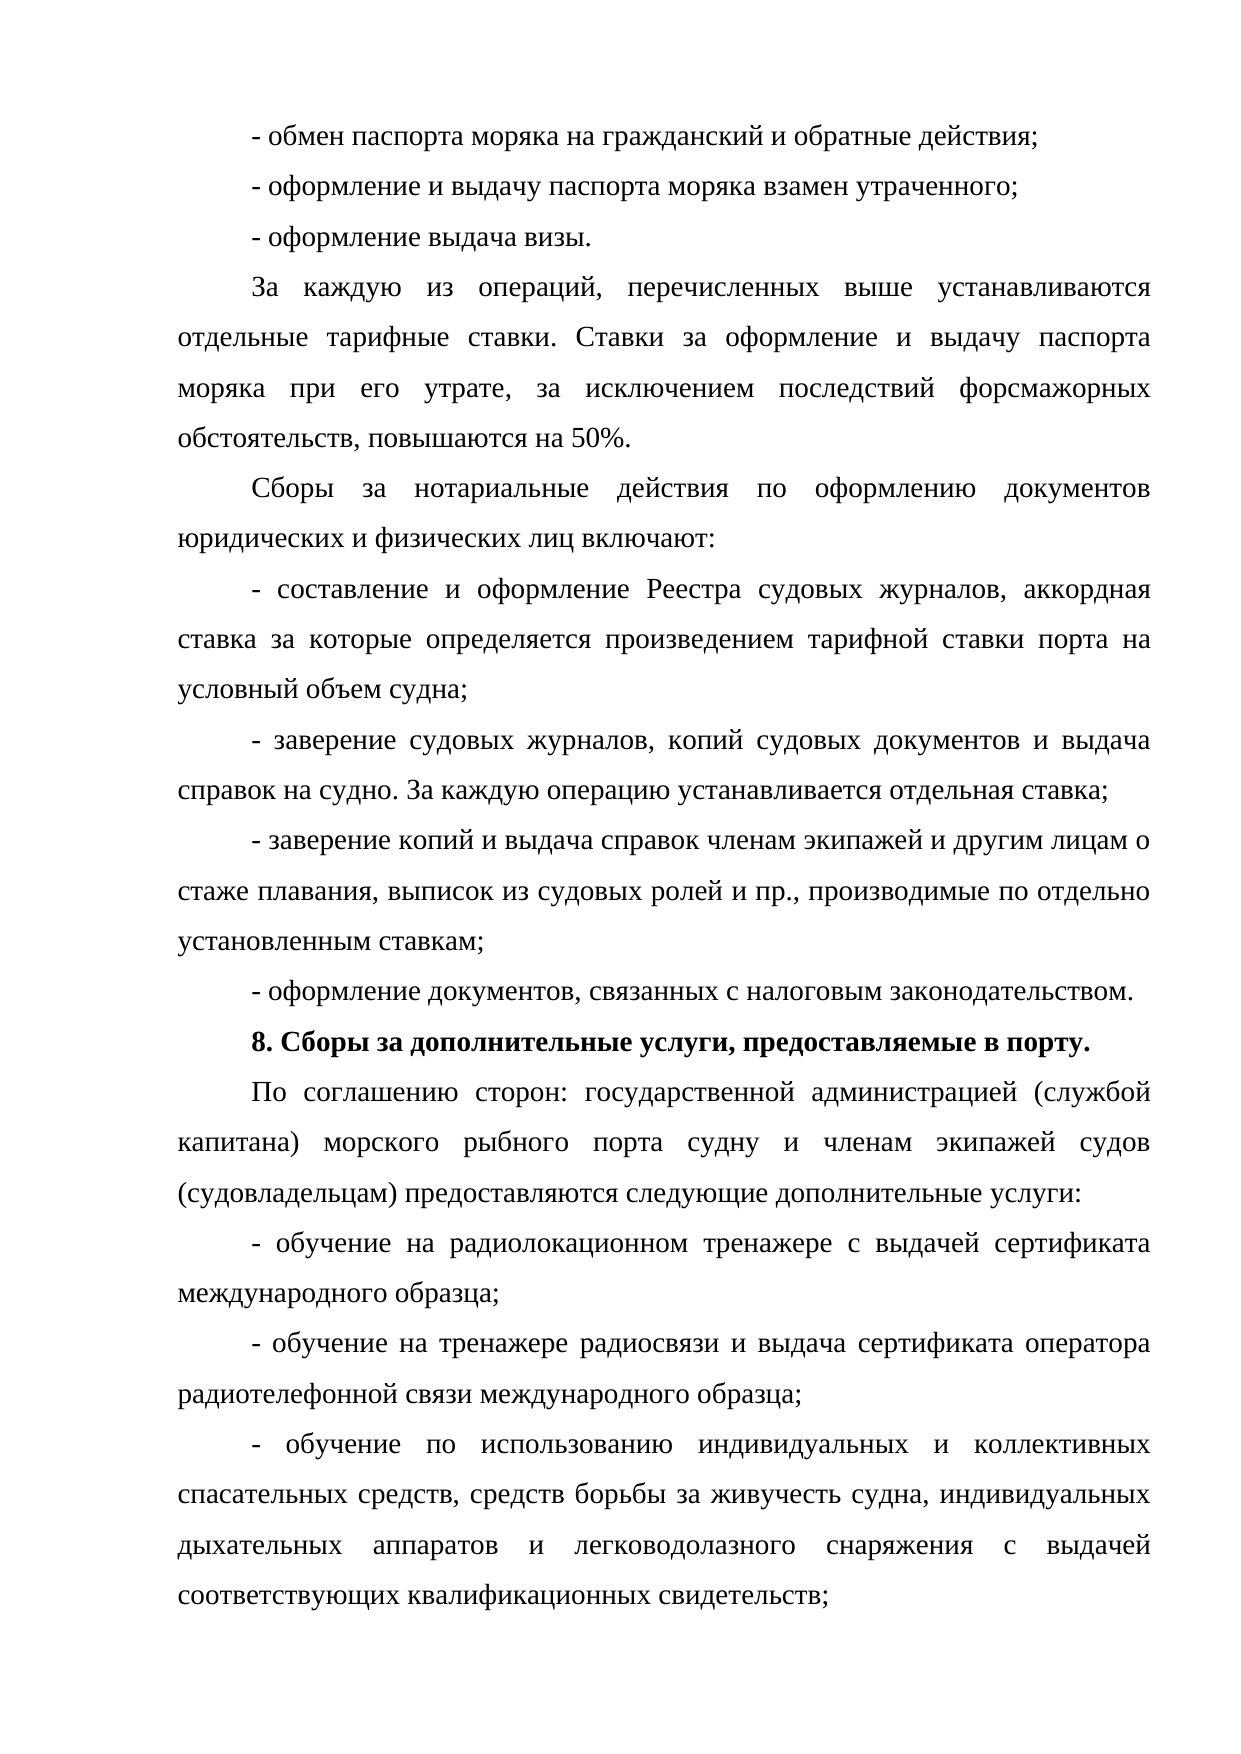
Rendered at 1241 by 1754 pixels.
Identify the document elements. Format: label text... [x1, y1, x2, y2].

text - составление и оформление Реестра судовых журналов, аккордная ставка за которые определяется произведением тарифной ставки порта на условный объем судна; [177, 571, 1152, 705]
text - оформление и выдачу паспорта моряка взамен утраченного; [177, 168, 1152, 202]
text - обучение на радиолокационном тренажере с выдачей сертификата международного образца; [177, 1225, 1152, 1309]
text - обучение по использованию индивидуальных и коллективных спасательных средств, средств борьбы за живучесть судна, индивидуальных дыхательных аппаратов и легководолазного снаряжения с выдачей соответствующих квалификационных свидетельств; [177, 1426, 1152, 1611]
text За каждую из операций, перечисленных выше устанавливаются отдельные тарифные ставки. Ставки за оформление и выдачу паспорта моряка при его утрате, за исключением последствий форсмажорных обстоятельств, повышаются на 50%. [177, 269, 1152, 453]
text - обмен паспорта моряка на гражданский и обратные действия; [177, 118, 1152, 152]
text - заверение копий и выдача справок членам экипажей и другим лицам о стаже плавания, выписок из судовых ролей и пр., производимые по отдельно установленным ставкам; [177, 822, 1152, 957]
text - оформление документов, связанных с налоговым законодательством. [177, 973, 1152, 1007]
text - заверение судовых журналов, копий судовых документов и выдача справок на судно. За каждую операцию устанавливается отдельная ставка; [177, 722, 1152, 806]
text 8. Сборы за дополнительные услуги, предоставляемые в порту. [177, 1024, 1152, 1057]
text Сборы за нотариальные действия по оформлению документов юридических и физических лиц включают: [177, 470, 1152, 554]
text По соглашению сторон: государственной администрацией (службой капитана) морского рыбного порта судну и членам экипажей судов (судовладельцам) предоставляются следующие дополнительные услуги: [177, 1074, 1152, 1208]
text - обучение на тренажере радиосвязи и выдача сертификата оператора радиотелефонной связи международного образца; [177, 1326, 1152, 1409]
text - оформление выдача визы. [177, 219, 1152, 252]
